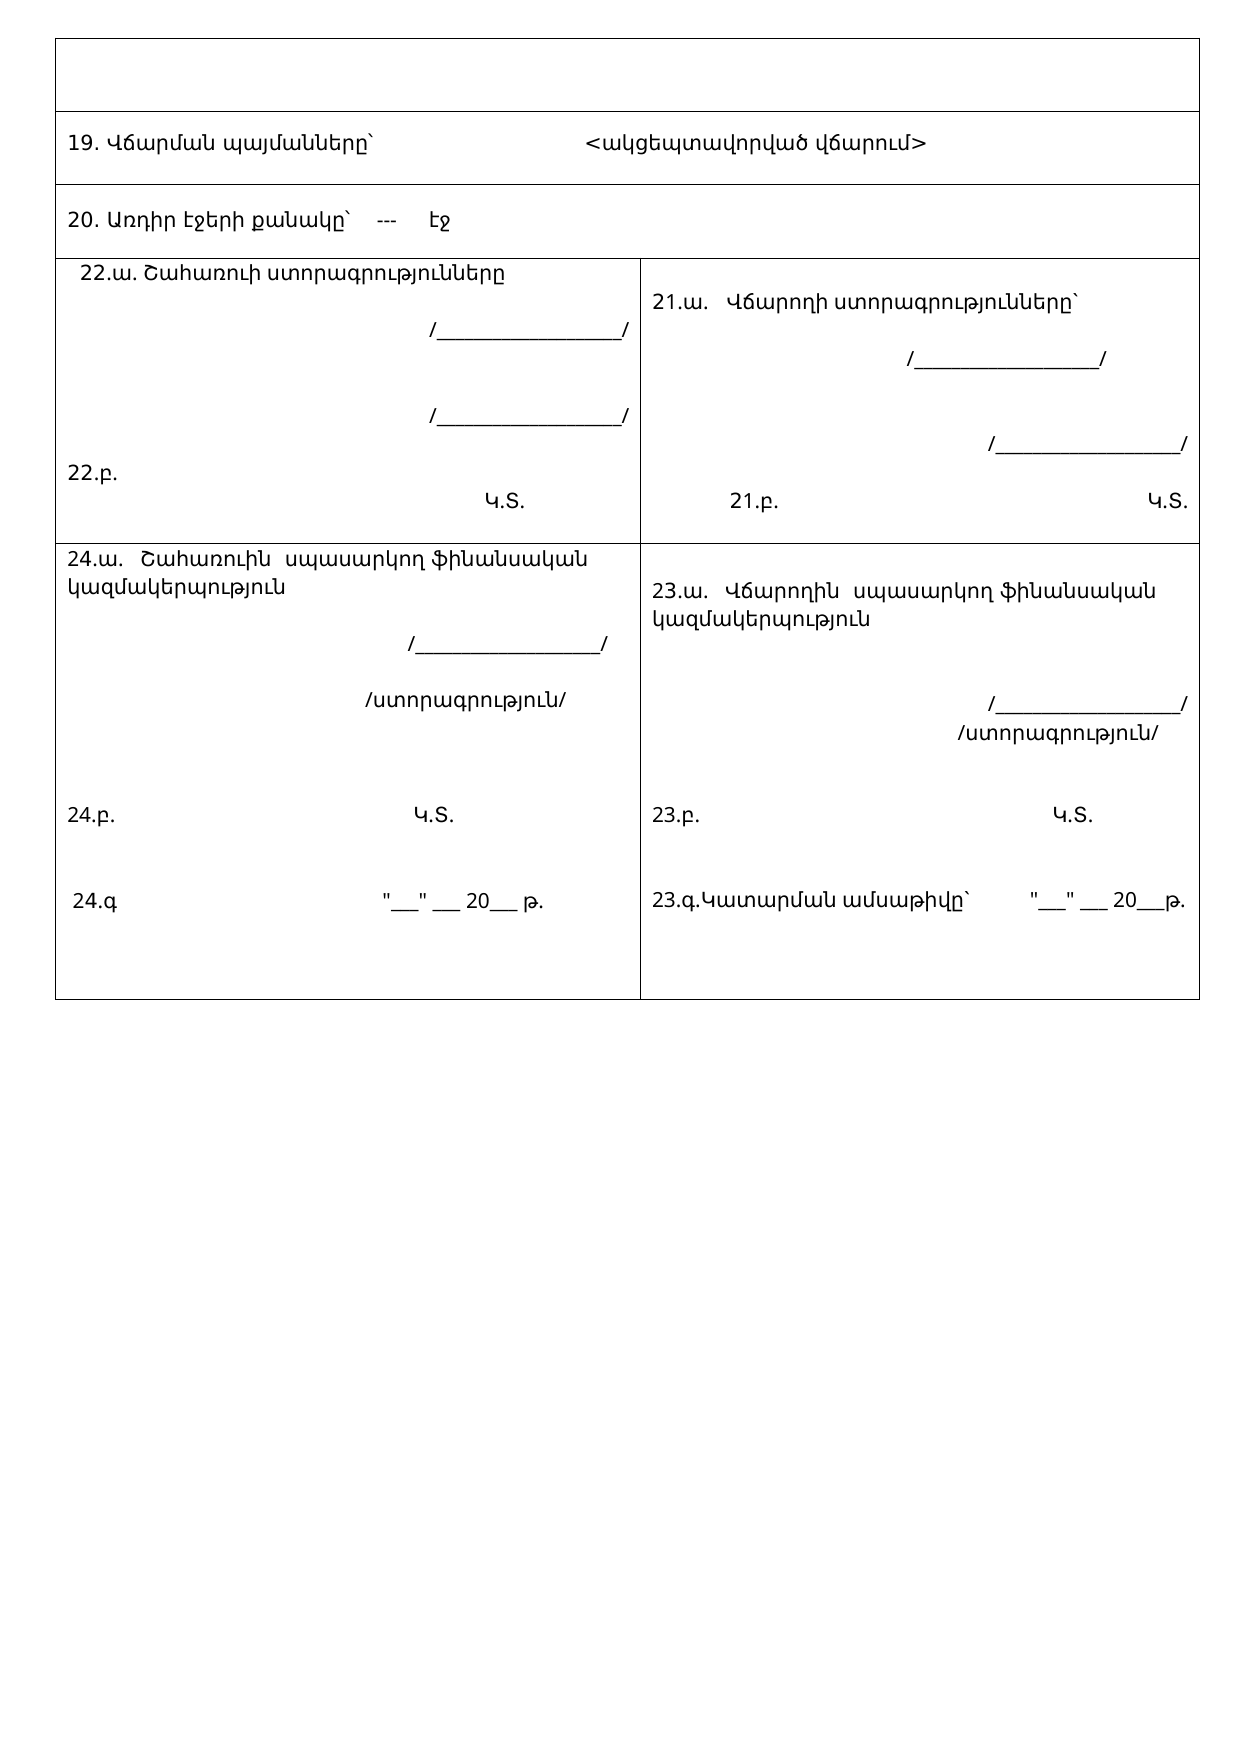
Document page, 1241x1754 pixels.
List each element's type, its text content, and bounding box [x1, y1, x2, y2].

table_cell 24.ա. Շահառուին սպասարկող ֆինանսական կազմակերպություն /____________________/ /ստորագրություն/ [56, 544, 640, 771]
table_cell 19. Վճարման պայմանները՝ <ակցեպտավորված վճարում> [56, 112, 1199, 184]
table_cell 24.բ. Կ.Տ. 24.գ "___" ___ 20___ թ. [56, 771, 640, 999]
table_cell 23.ա. Վճարողին սպասարկող ֆինանսական կազմակերպություն /____________________/ /ստորագրություն/ [641, 544, 1199, 771]
table_cell 21.ա. Վճարողի ստորագրությունները` /____________________/ /____________________/ 21.բ. Կ.Տ. [641, 259, 1199, 543]
table_cell 23.բ. Կ.Տ. 23.գ.Կատարման ամսաթիվը` "___" ___ 20___թ. [641, 771, 1199, 999]
table_cell [56, 39, 1199, 111]
table_cell 20. Առդիր էջերի քանակը՝ --- էջ [56, 185, 1199, 257]
table_cell 22.ա. Շահառուի ստորագրությունները /____________________/ /____________________/ 22.բ. Կ.Տ. [56, 259, 640, 543]
